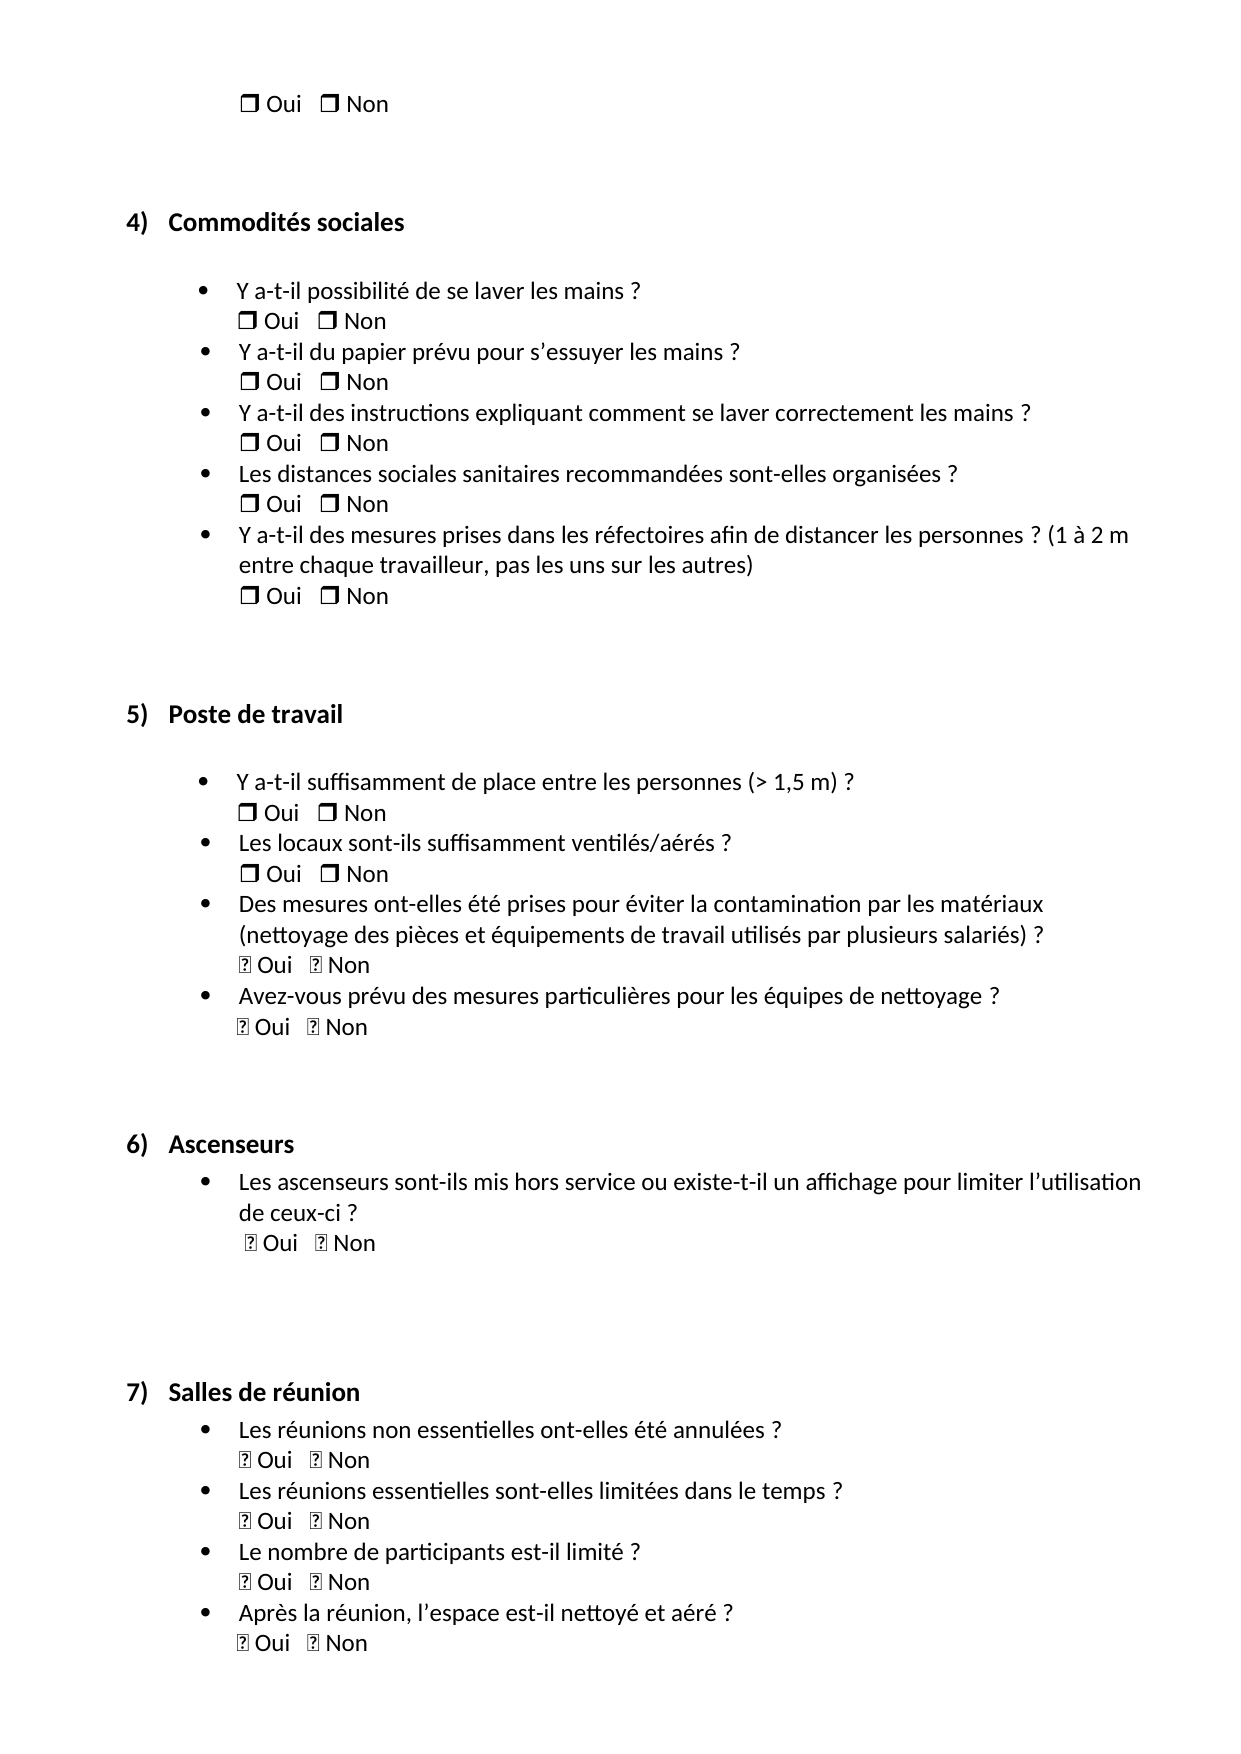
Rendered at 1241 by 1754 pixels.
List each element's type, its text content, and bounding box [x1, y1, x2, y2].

text  Oui  Non [236, 1628, 1152, 1658]
text  Oui  Non [236, 1011, 1152, 1041]
list Avez-vous prévu des mesures particulières pour les équipes de nettoyage ? [201, 980, 1152, 1011]
list Y a-t-il possibilité de se laver les mains ? Oui Non [199, 275, 1152, 336]
list Les ascenseurs sont-ils mis hors service ou existe-t-il un affichage pour limiter l’utilisation de ceux-ci ? [201, 1167, 1152, 1228]
list Les distances sociales sanitaires recommandées sont-elles organisées ? [201, 458, 1152, 489]
list Y a-t-il des instructions expliquant comment se laver correctement les mains ? Oui Non [201, 397, 1152, 458]
list Y a-t-il suffisamment de place entre les personnes (> 1,5 m) ? Oui Non [199, 767, 1152, 828]
list Y a-t-il des mesures prises dans les réfectoires afin de distancer les personnes ? (1 à 2 m entre chaque travailleur, pas les uns sur les autres) [201, 519, 1152, 580]
text Oui Non [239, 89, 1152, 119]
list Les réunions non essentielles ont-elles été annulées ? [201, 1414, 1152, 1444]
text Oui Non [239, 580, 1152, 611]
text Oui Non [239, 489, 1152, 519]
text  Oui  Non [239, 950, 1152, 980]
list  Oui  Non [239, 1567, 1152, 1597]
list Après la réunion, l’espace est-il nettoyé et aéré ? [201, 1597, 1152, 1628]
list Des mesures ont-elles été prises pour éviter la contamination par les matériaux (nettoyage des pièces et équipements de travail utilisés par plusieurs salariés) ? [201, 889, 1152, 950]
subtitle Salles de réunion [126, 1375, 1152, 1408]
subtitle Ascenseurs [126, 1127, 1152, 1160]
list Le nombre de participants est-il limité ? [201, 1536, 1152, 1567]
subtitle Commodités sociales [126, 205, 1152, 238]
subtitle Poste de travail [126, 697, 1152, 730]
list Les réunions essentielles sont-elles limitées dans le temps ? [201, 1475, 1152, 1506]
list  Oui  Non [239, 1444, 1152, 1475]
list  Oui  Non [239, 1506, 1152, 1536]
text Oui Non [239, 858, 1152, 889]
list Y a-t-il du papier prévu pour s’essuyer les mains ? Oui Non [201, 336, 1152, 397]
list Les locaux sont-ils suffisamment ventilés/aérés ? [201, 828, 1152, 858]
text  Oui  Non [239, 1228, 1152, 1258]
